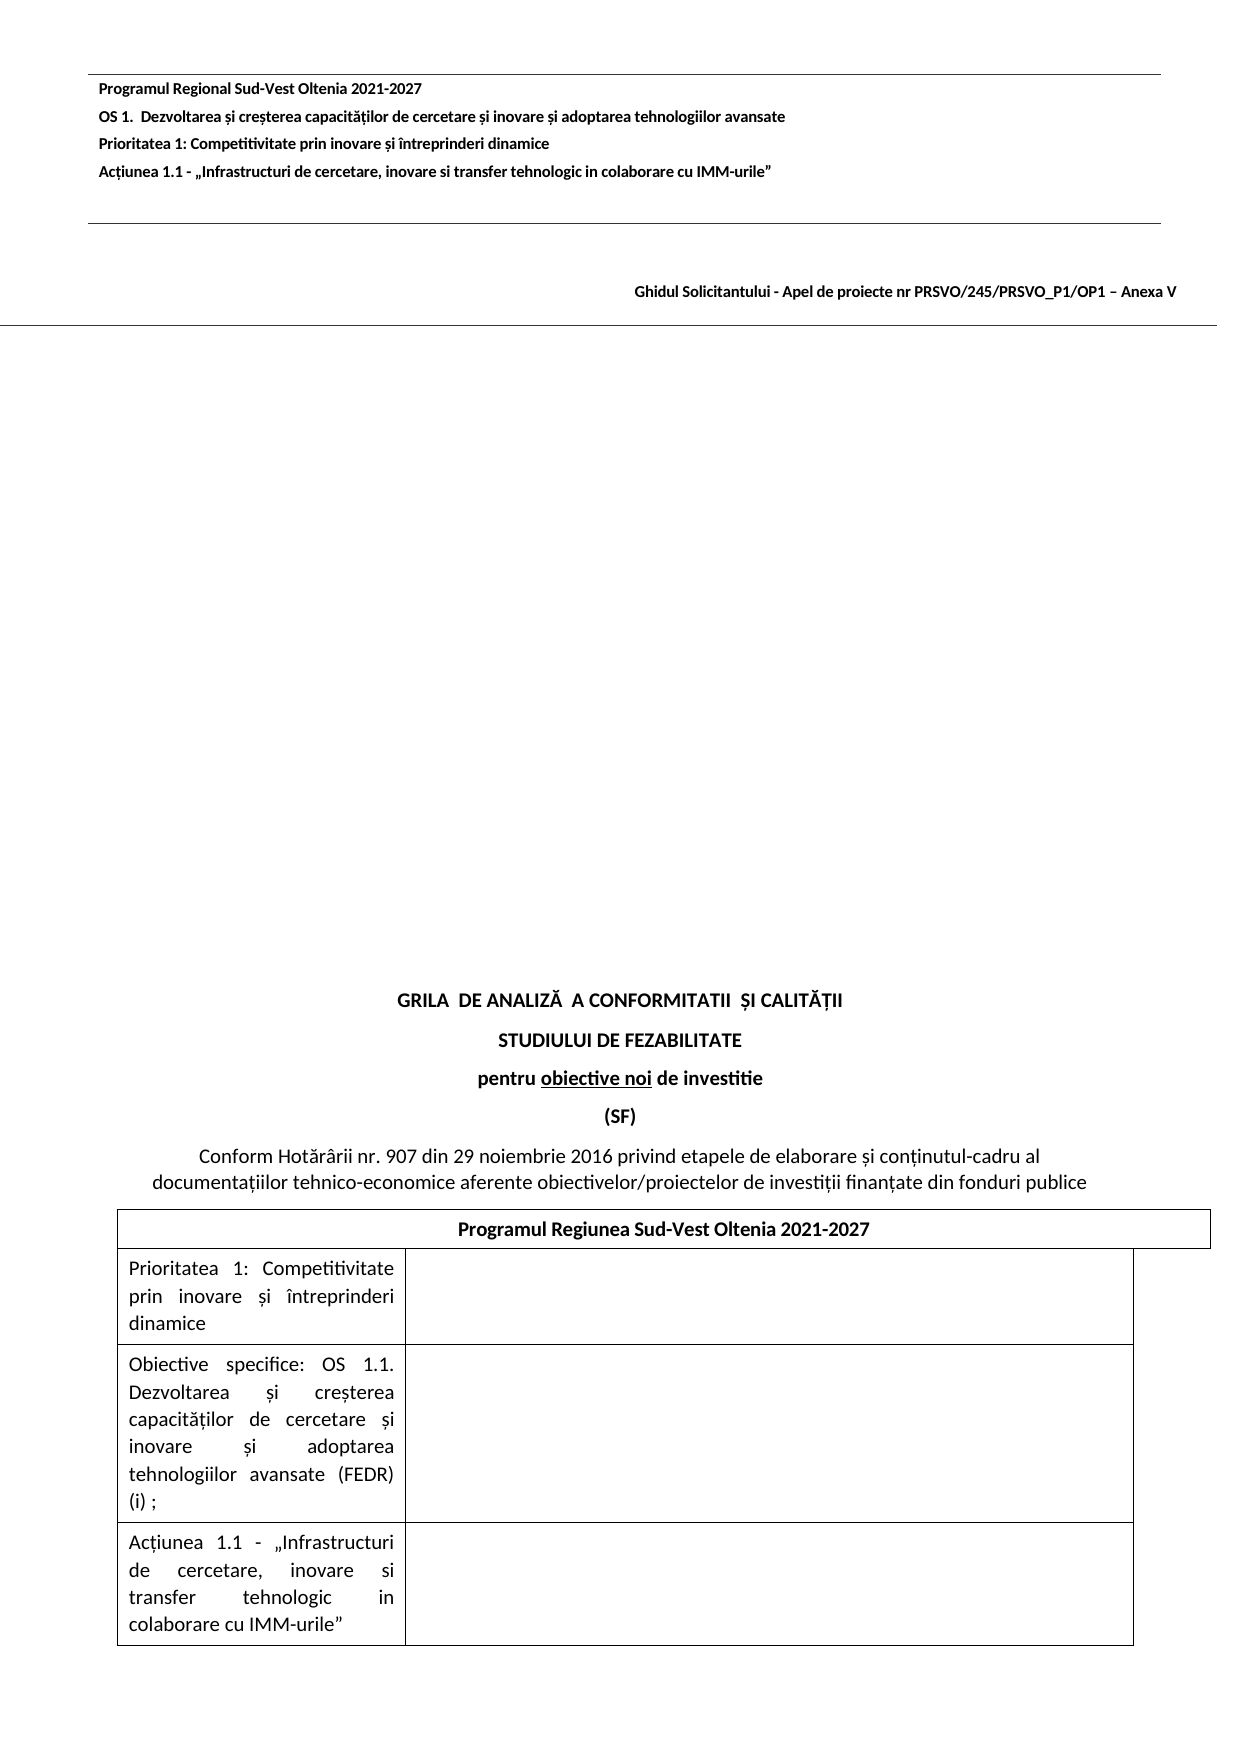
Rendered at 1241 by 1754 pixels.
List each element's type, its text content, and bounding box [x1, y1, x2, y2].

table_cell Acțiunea 1.1 - „Infrastructuri de cercetare, inovare si transfer tehnologic in colaborare cu IMM-urile” [118, 1523, 405, 1645]
text GRILA DE ANALIZĂ A CONFORMITATII ȘI CALITĂȚII [150, 987, 1090, 1012]
text (SF) [150, 1103, 1090, 1128]
table_cell [406, 1249, 1133, 1344]
text STUDIULUI DE FEZABILITATE [150, 1027, 1090, 1053]
table_cell [406, 1523, 1133, 1645]
text pentru obiective noi de investitie [150, 1065, 1090, 1091]
table_header Programul Regiunea Sud-Vest Oltenia 2021-2027 [118, 1210, 1210, 1248]
table_cell Obiective specifice: OS 1.1. Dezvoltarea și creșterea capacităților de cercetare și inovare și adoptarea tehnologiilor avansate (FEDR) (i) ; [118, 1345, 405, 1522]
text Conform Hotărârii nr. 907 din 29 noiembrie 2016 privind etapele de elaborare şi conţinutul-cadru al documentaţiilor tehnico-economice aferente obiectivelor/proiectelor de investiţii finanţate din fonduri publice [150, 1143, 1090, 1194]
table_cell [406, 1345, 1133, 1522]
table_cell Prioritatea 1: Competitivitate prin inovare și întreprinderi dinamice [118, 1249, 405, 1344]
